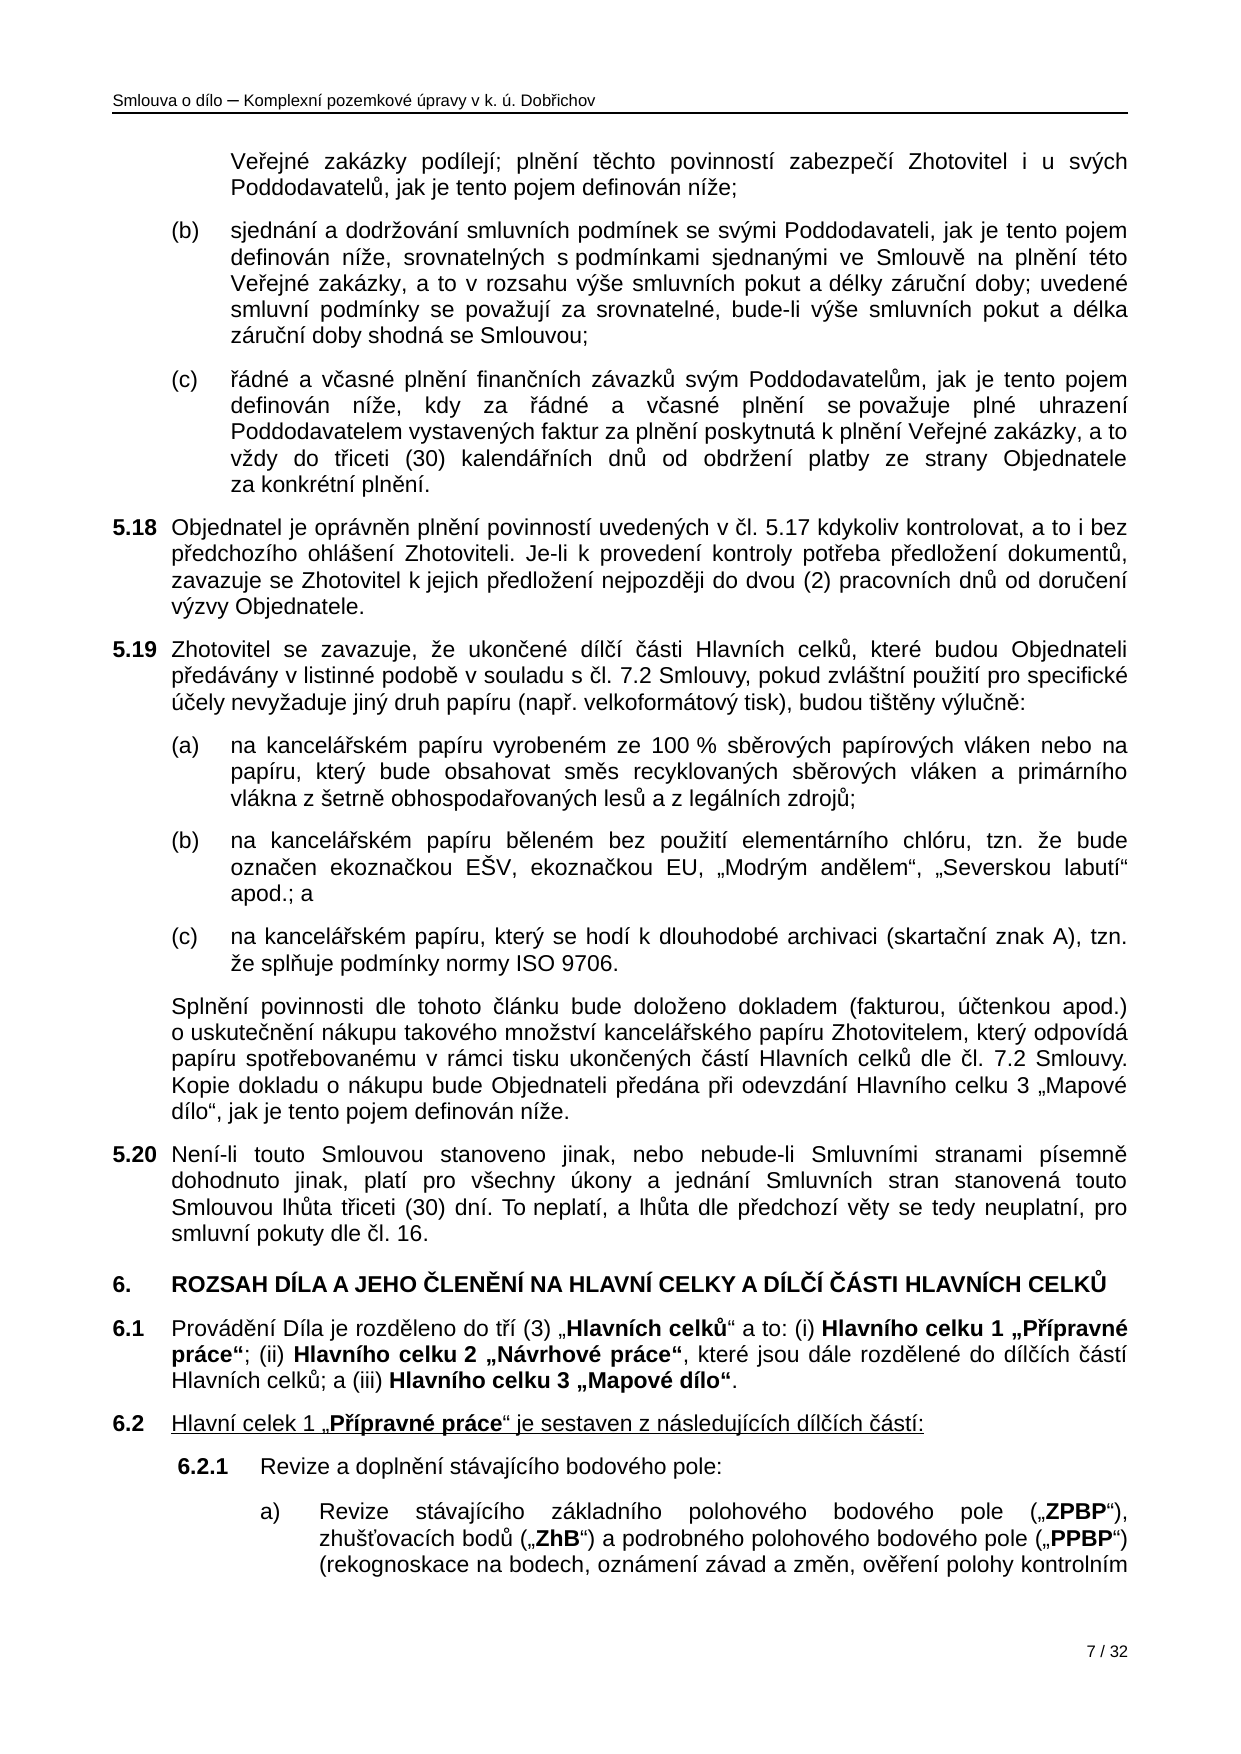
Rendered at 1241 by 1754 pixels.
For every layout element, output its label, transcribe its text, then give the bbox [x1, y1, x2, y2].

text Rozsah díla a jeho členění na hlavní celky a dílčí části Hlavních celků [112, 1271, 1128, 1298]
list sjednání a dodržování smluvních podmínek se svými Poddodavateli, jak je tento pojem definován níže, srovnatelných s podmínkami sjednanými ve Smlouvě na plnění této Veřejné zakázky, a to v rozsahu výše smluvních pokut a délky záruční doby; uvedené smluvní podmínky se považují za srovnatelné, bude-li výše smluvních pokut a délka záruční doby shodná se Smlouvou; [171, 217, 1128, 349]
text Není-li touto Smlouvou stanoveno jinak, nebo nebude-li Smluvními stranami písemně dohodnuto jinak, platí pro všechny úkony a jednání Smluvních stran stanovená touto Smlouvou lhůta třiceti (30) dní. To neplatí, a lhůta dle předchozí věty se tedy neuplatní, pro smluvní pokuty dle čl. 16. [112, 1141, 1128, 1246]
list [171, 148, 1128, 200]
list řádné a včasné plnění finančních závazků svým Poddodavatelům, jak je tento pojem definován níže, kdy za řádné a včasné plnění se považuje plné uhrazení Poddodavatelem vystavených faktur za plnění poskytnutá k plnění Veřejné zakázky, a to vždy do třiceti (30) kalendářních dnů od obdržení platby ze strany Objednatele za konkrétní plnění. [171, 366, 1128, 497]
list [260, 1498, 1128, 1577]
text Zhotovitel se zavazuje, že ukončené dílčí části Hlavních celků, které budou Objednateli předávány v listinné podobě v souladu s čl. 7.2 Smlouvy, pokud zvláštní použití pro specifické účely nevyžaduje jiný druh papíru (např. velkoformátový tisk), budou tištěny výlučně: [112, 636, 1128, 715]
list na kancelářském papíru běleném bez použití elementárního chlóru, tzn. že bude označen ekoznačkou EŠV, ekoznačkou EU, „Modrým andělem“, „Severskou labutí“ apod.; a [171, 827, 1128, 907]
list na kancelářském papíru, který se hodí k dlouhodobé archivaci (skartační znak A), tzn. že splňuje podmínky normy ISO 9706. [171, 923, 1128, 976]
text Hlavní celek 1 „Přípravné práce“ je sestaven z následujících dílčích částí: [112, 1410, 1128, 1437]
text Provádění Díla je rozděleno do tří (3) „Hlavních celků“ a to: (i) Hlavního celku 1 „Přípravné práce“; (ii) Hlavního celku 2 „Návrhové práce“, které jsou dále rozdělené do dílčích částí Hlavních celků; a (iii) Hlavního celku 3 „Mapové dílo“. [112, 1314, 1128, 1393]
text Objednatel je oprávněn plnění povinností uvedených v čl. 5.17 kdykoliv kontrolovat, a to i bez předchozího ohlášení Zhotoviteli. Je-li k provedení kontroly potřeba předložení dokumentů, zavazuje se Zhotovitel k jejich předložení nejpozději do dvou (2) pracovních dnů od doručení výzvy Objednatele. [112, 514, 1128, 619]
text Revize a doplnění stávajícího bodového pole: [177, 1453, 1128, 1479]
list Splnění povinnosti dle tohoto článku bude doloženo dokladem (fakturou, účtenkou apod.) o uskutečnění nákupu takového množství kancelářského papíru Zhotovitelem, který odpovídá papíru spotřebovanému v rámci tisku ukončených částí Hlavních celků dle čl. 7.2 Smlouvy. Kopie dokladu o nákupu bude Objednateli předána při odevzdání Hlavního celku 3 „Mapové dílo“, jak je tento pojem definován níže. [171, 993, 1128, 1124]
list na kancelářském papíru vyrobeném ze 100 % sběrových papírových vláken nebo na papíru, který bude obsahovat směs recyklovaných sběrových vláken a primárního vlákna z šetrně obhospodařovaných lesů a z legálních zdrojů; [171, 732, 1128, 811]
